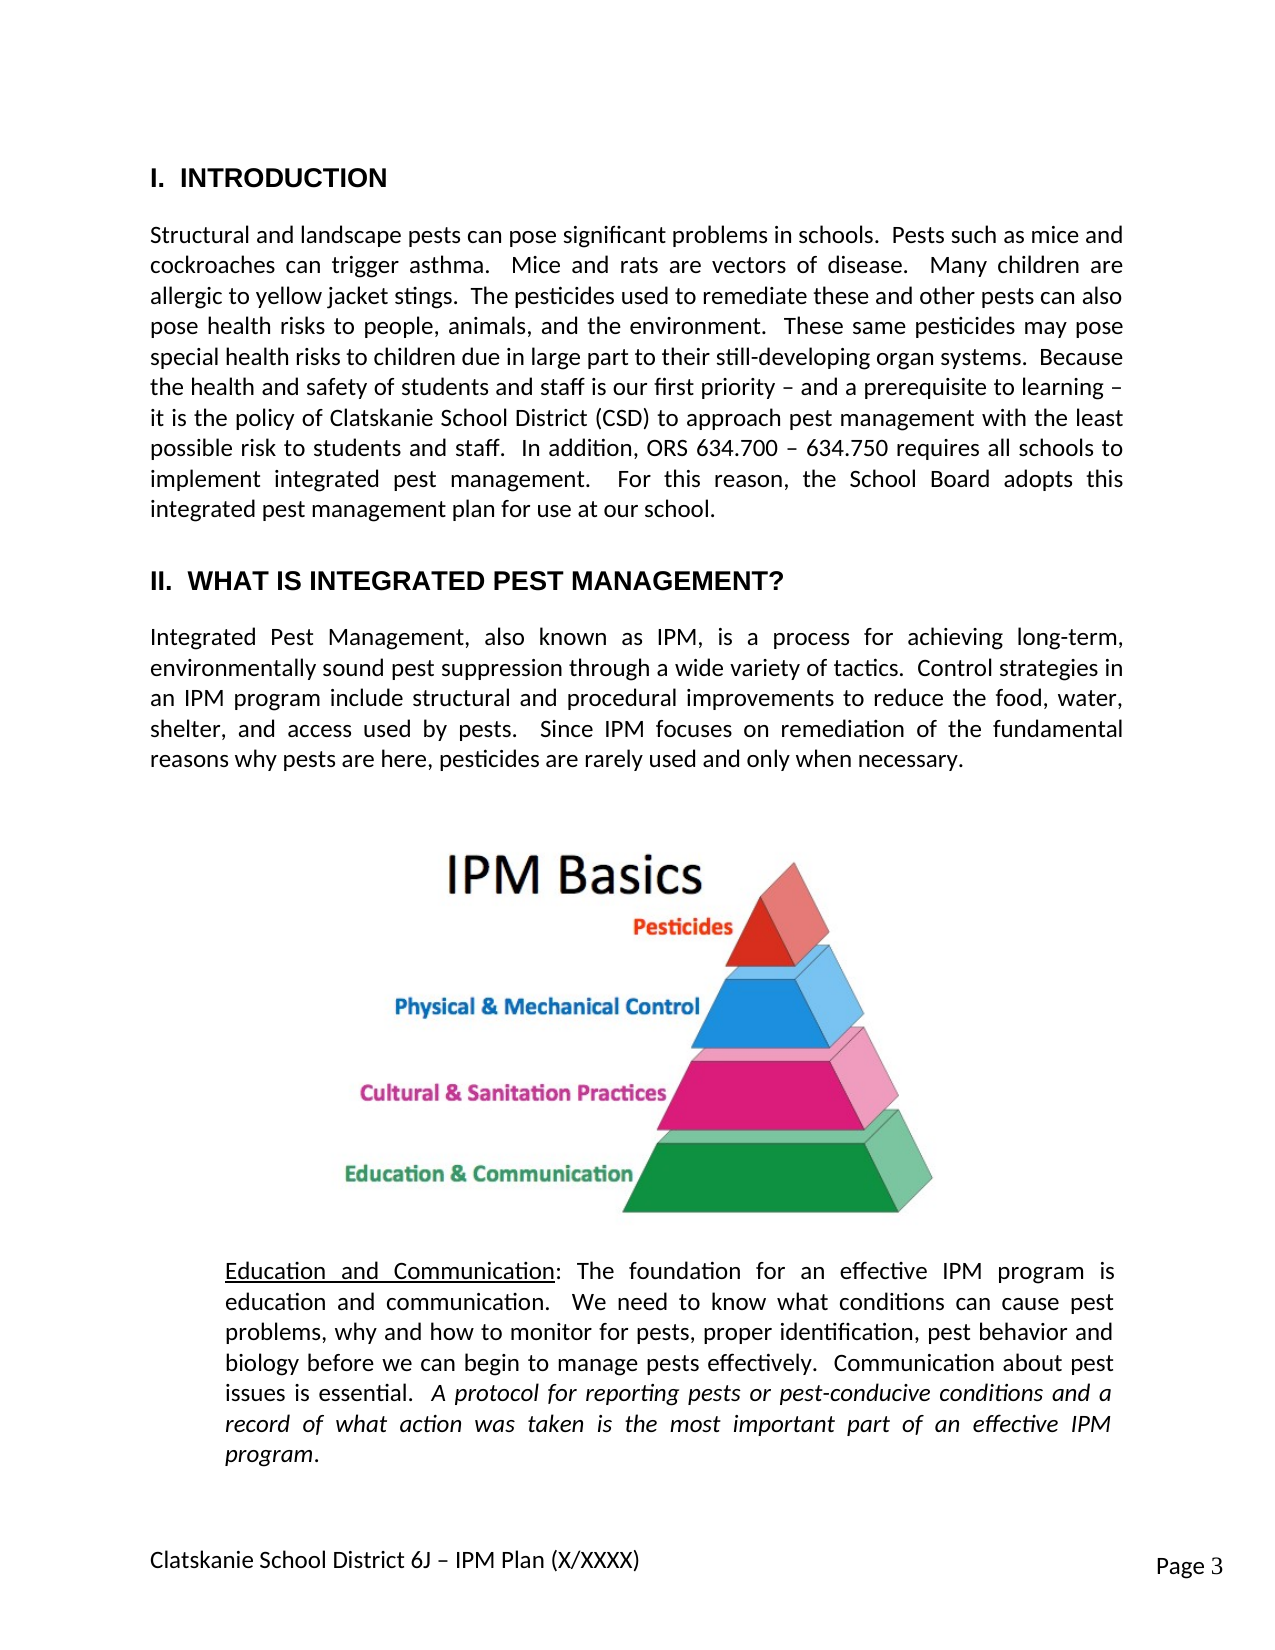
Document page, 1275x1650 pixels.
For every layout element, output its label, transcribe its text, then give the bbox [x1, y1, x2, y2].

subtitle II. WHAT IS INTEGRATED PEST MANAGEMENT? [150, 565, 1125, 596]
subtitle I. INTRODUCTION [150, 162, 1125, 194]
text Integrated Pest Management, also known as IPM, is a process for achieving long-term, environmentally sound pest suppression through a wide variety of tactics. Control strategies in an IPM program include structural and procedural improvements to reduce the food, water, shelter, and access used by pests. Since IPM focuses on remediation of the fundamental reasons why pests are here, pesticides are rarely used and only when necessary. [150, 621, 1125, 774]
text Structural and landscape pests can pose significant problems in schools. Pests such as mice and cockroaches can trigger asthma. Mice and rats are vectors of disease. Many children are allergic to yellow jacket stings. The pesticides used to remediate these and other pests can also pose health risks to people, animals, and the environment. These same pesticides may pose special health risks to children due in large part to their still-developing organ systems. Because the health and safety of students and staff is our first priority – and a prerequisite to learning – it is the policy of Clatskanie School District (CSD) to approach pest management with the least possible risk to students and staff. In addition, ORS 634.700 – 634.750 requires all schools to implement integrated pest management. For this reason, the School Board adopts this integrated pest management plan for use at our school. [150, 219, 1125, 524]
picture [314, 835, 961, 1227]
text Education and Communication: The foundation for an effective IPM program is education and communication. We need to know what conditions can cause pest problems, why and how to monitor for pests, proper identification, pest behavior and biology before we can begin to manage pests effectively. Communication about pest issues is essential. A protocol for reporting pests or pest-conducive conditions and a record of what action was taken is the most important part of an effective IPM program. [225, 1256, 1116, 1469]
